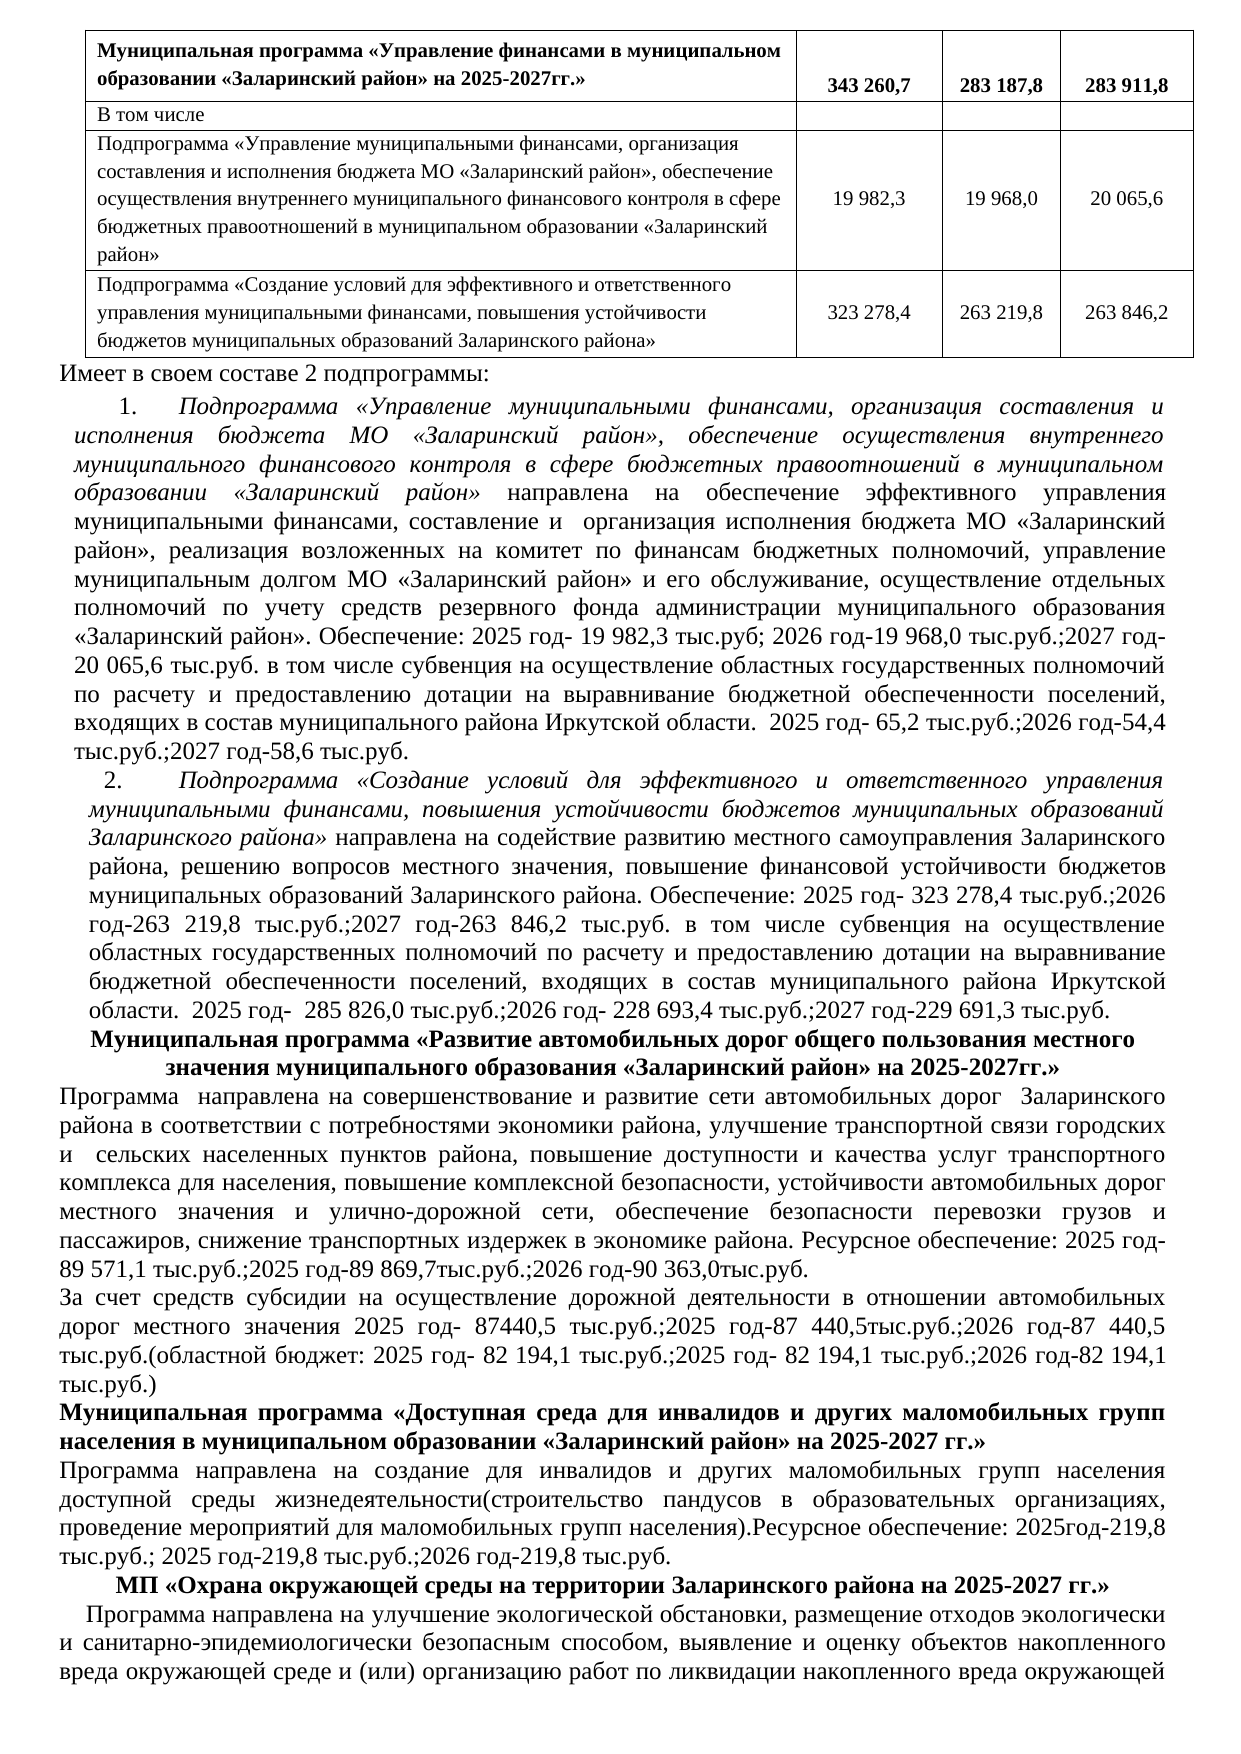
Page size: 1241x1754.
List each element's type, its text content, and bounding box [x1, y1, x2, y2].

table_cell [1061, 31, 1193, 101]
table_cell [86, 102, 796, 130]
text Муниципальная программа «Развитие автомобильных дорог общего пользования местного значения муниципального образования «Заларинский район» на 2025-2027гг.» [59, 1024, 1167, 1081]
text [59, 1599, 1167, 1685]
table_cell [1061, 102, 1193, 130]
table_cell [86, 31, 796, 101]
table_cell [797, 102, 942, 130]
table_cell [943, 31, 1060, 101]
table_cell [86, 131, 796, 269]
list Подпрограмма «Создание условий для эффективного и ответственного управления муниципальными финансами, повышения устойчивости бюджетов муниципальных образований Заларинского района» направлена на содействие развитию местного самоуправления Заларинского района, решению вопросов местного значения, повышение финансовой устойчивости бюджетов муниципальных образований Заларинского района. Обеспечение: 2025 год- 323 278,4 тыс.руб.;2026 год-263 219,8 тыс.руб.;2027 год-263 846,2 тыс.руб. в том числе субвенция на осуществление областных государственных полномочий по расчету и предоставлению дотации на выравнивание бюджетной обеспеченности поселений, входящих в состав муниципального района Иркутской области. 2025 год- 285 826,0 тыс.руб.;2026 год- 228 693,4 тыс.руб.;2027 год-229 691,3 тыс.руб. [89, 765, 1167, 1024]
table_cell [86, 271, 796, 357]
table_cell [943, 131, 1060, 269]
text Программа направлена на совершенствование и развитие сети автомобильных дорог Заларинского района в соответствии с потребностями экономики района, улучшение транспортной связи городских и сельских населенных пунктов района, повышение доступности и качества услуг транспортного комплекса для населения, повышение комплексной безопасности, устойчивости автомобильных дорог местного значения и улично-дорожной сети, обеспечение безопасности перевозки грузов и пассажиров, снижение транспортных издержек в экономике района. Ресурсное обеспечение: 2025 год- 89 571,1 тыс.руб.;2025 год-89 869,7тыс.руб.;2026 год-90 363,0тыс.руб. [59, 1081, 1167, 1282]
list Подпрограмма «Управление муниципальными финансами, организация составления и исполнения бюджета МО «Заларинский район», обеспечение осуществления внутреннего муниципального финансового контроля в сфере бюджетных правоотношений в муниципальном образовании «Заларинский район» направлена на обеспечение эффективного управления муниципальными финансами, составление и организация исполнения бюджета МО «Заларинский район», реализация возложенных на комитет по финансам бюджетных полномочий, управление муниципальным долгом МО «Заларинский район» и его обслуживание, осуществление отдельных полномочий по учету средств резервного фонда администрации муниципального образования «Заларинский район». Обеспечение: 2025 год- 19 982,3 тыс.руб; 2026 год-19 968,0 тыс.руб.;2027 год-20 065,6 тыс.руб. в том числе субвенция на осуществление областных государственных полномочий по расчету и предоставлению дотации на выравнивание бюджетной обеспеченности поселений, входящих в состав муниципального района Иркутской области. 2025 год- 65,2 тыс.руб.;2026 год-54,4 тыс.руб.;2027 год-58,6 тыс.руб. [74, 391, 1167, 765]
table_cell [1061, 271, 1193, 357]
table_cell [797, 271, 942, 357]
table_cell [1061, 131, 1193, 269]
text Имеет в своем составе 2 подпрограммы: [59, 358, 1167, 387]
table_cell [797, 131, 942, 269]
text За счет средств субсидии на осуществление дорожной деятельности в отношении автомобильных дорог местного значения 2025 год- 87440,5 тыс.руб.;2025 год-87 440,5тыс.руб.;2026 год-87 440,5 тыс.руб.(областной бюджет: 2025 год- 82 194,1 тыс.руб.;2025 год- 82 194,1 тыс.руб.;2026 год-82 194,1 тыс.руб.) [59, 1282, 1167, 1397]
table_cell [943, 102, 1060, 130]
text Муниципальная программа «Доступная среда для инвалидов и других маломобильных групп населения в муниципальном образовании «Заларинский район» на 2025-2027 гг.» [59, 1397, 1167, 1455]
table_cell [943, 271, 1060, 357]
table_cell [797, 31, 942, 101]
text Программа направлена на создание для инвалидов и других маломобильных групп населения доступной среды жизнедеятельности(строительство пандусов в образовательных организациях, проведение мероприятий для маломобильных групп населения).Ресурсное обеспечение: 2025год-219,8 тыс.руб.; 2025 год-219,8 тыс.руб.;2026 год-219,8 тыс.руб. [59, 1455, 1167, 1570]
text МП «Охрана окружающей среды на территории Заларинского района на 2025-2027 гг.» [59, 1570, 1167, 1599]
